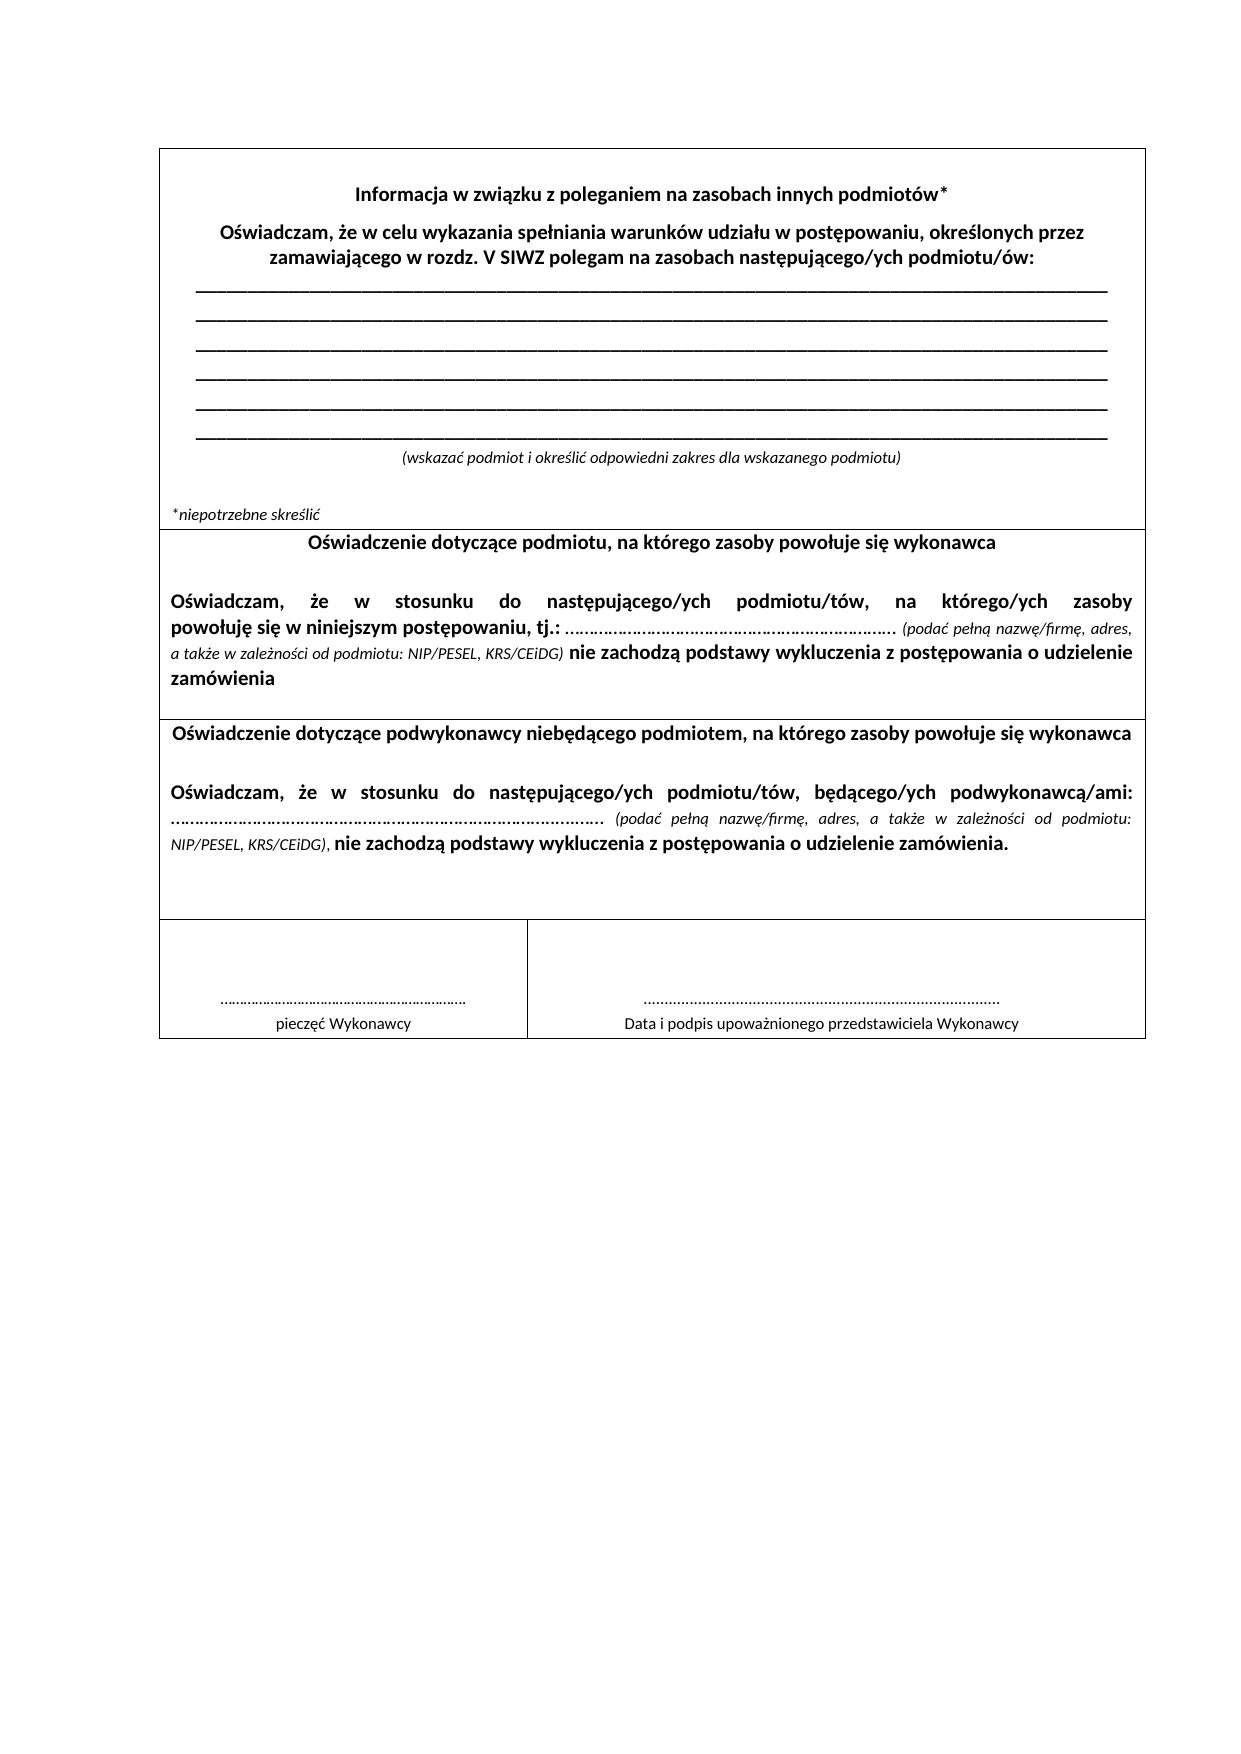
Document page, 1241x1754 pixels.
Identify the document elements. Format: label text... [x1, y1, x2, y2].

table_cell Informacja w związku z poleganiem na zasobach innych podmiotów* Oświadczam, że w celu wykazania spełniania warunków udziału w postępowaniu, określonych przez zamawiającego w rozdz. V SIWZ polegam na zasobach następującego/ych podmiotu/ów: ________________________________________________________________________________________ ________________________________________________________________________________________ ________________________________________________________________________________________ ________________________________________________________________________________________ ________________________________________________________________________________________ ________________________________________________________________________________________ (wskazać podmiot i określić odpowiedni zakres dla wskazanego podmiotu) *niepotrzebne skreślić [160, 149, 1145, 528]
table_cell Oświadczenie dotyczące podwykonawcy niebędącego podmiotem, na którego zasoby powołuje się wykonawca Oświadczam, że w stosunku do następującego/ych podmiotu/tów, będącego/ych podwykonawcą/ami: ……………………………………………………………………..….…… (podać pełną nazwę/firmę, adres, a także w zależności od podmiotu: NIP/PESEL, KRS/CEiDG), nie zachodzą podstawy wykluczenia z postępowania o udzielenie zamówienia. [160, 720, 1145, 919]
table_cell Oświadczenie dotyczące podmiotu, na którego zasoby powołuje się wykonawca Oświadczam, że w stosunku do następującego/ych podmiotu/tów, na którego/ych zasoby powołuję się w niniejszym postępowaniu, tj.: …………………………………………………………… (podać pełną nazwę/firmę, adres, a także w zależności od podmiotu: NIP/PESEL, KRS/CEiDG) nie zachodzą podstawy wykluczenia z postępowania o udzielenie zamówienia [160, 530, 1145, 719]
table_cell ………………………………………………………. pieczęć Wykonawcy [160, 920, 527, 1037]
table_cell ..................................................................................... Data i podpis upoważnionego przedstawiciela Wykonawcy [528, 920, 1145, 1037]
